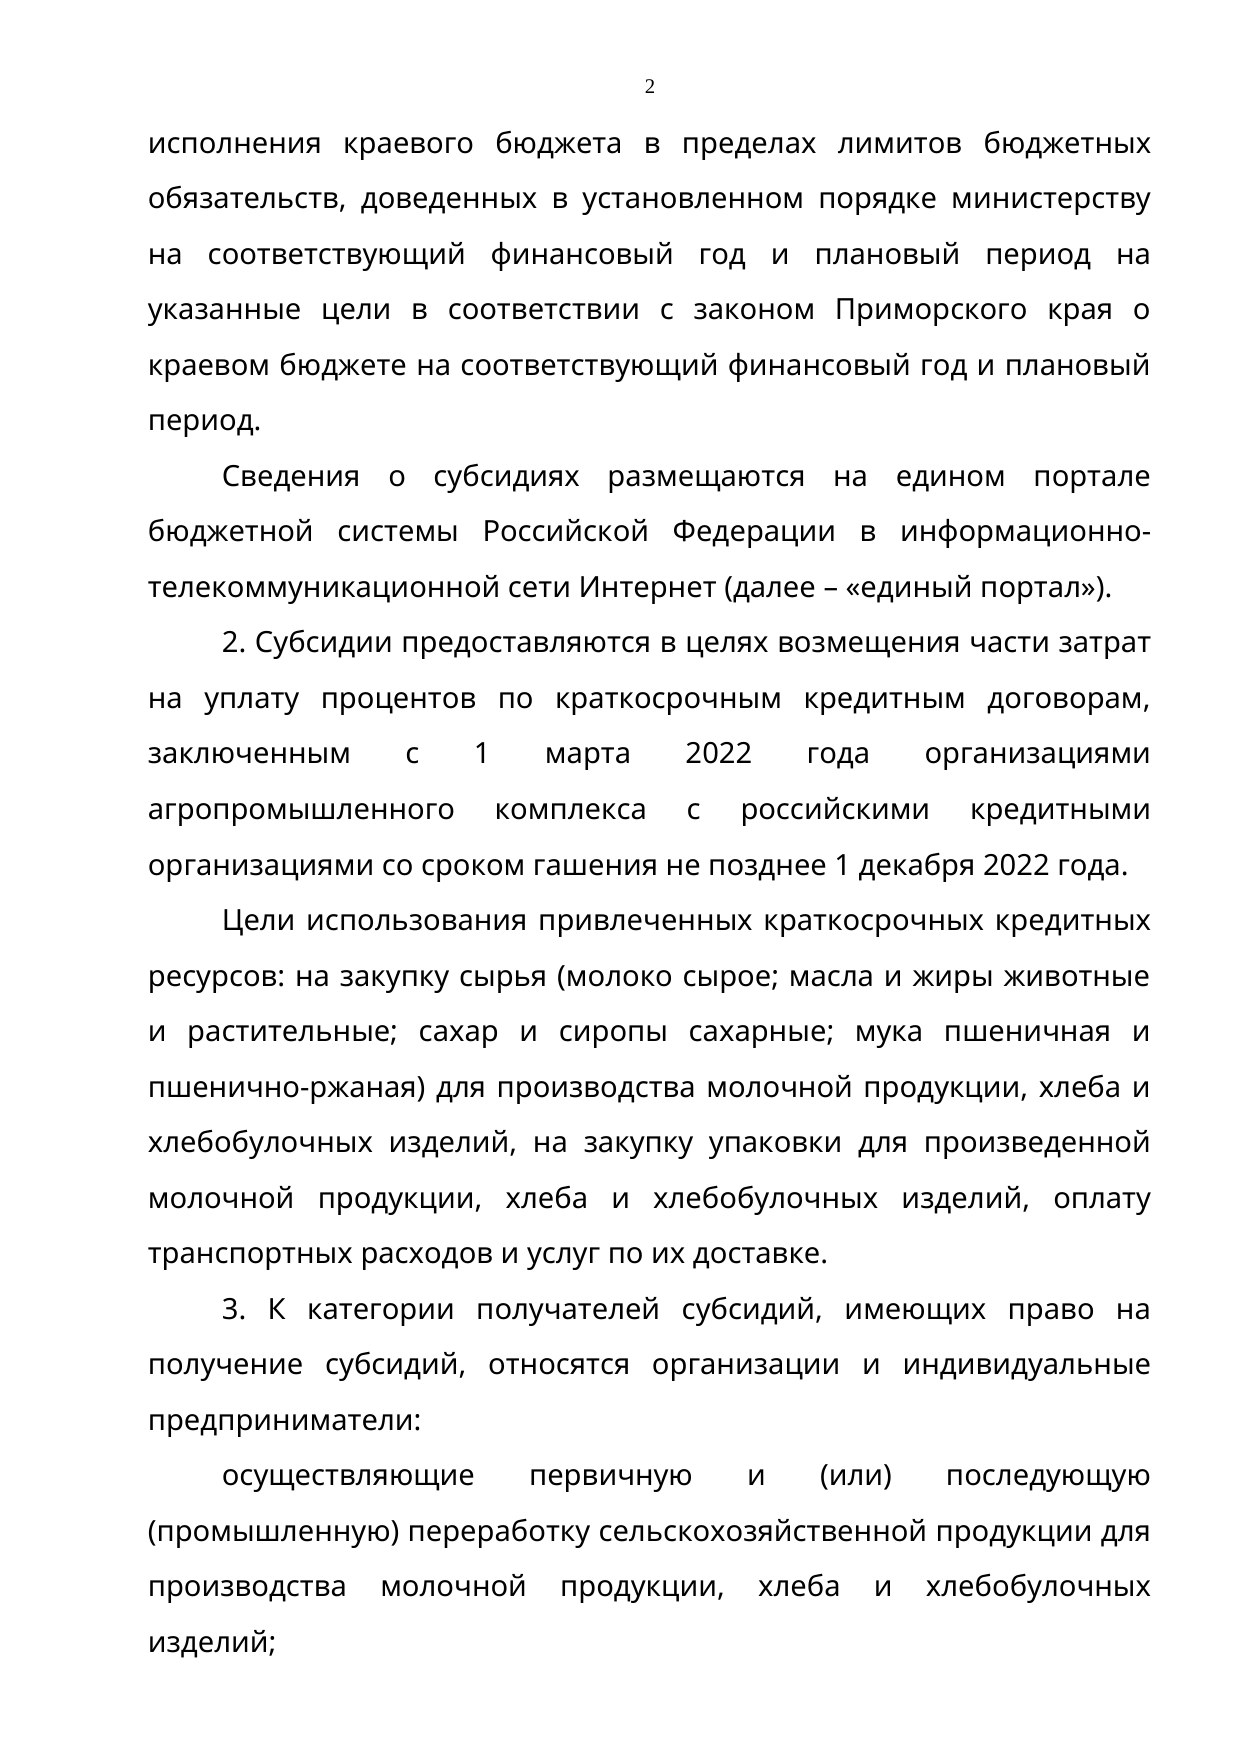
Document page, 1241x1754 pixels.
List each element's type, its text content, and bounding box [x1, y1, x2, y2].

text осуществляющие первичную и (или) последующую (промышленную) переработку сельскохозяйственной продукции для производства молочной продукции, хлеба и хлебобулочных изделий; [148, 1454, 1152, 1661]
text Сведения о субсидиях размещаются на едином портале бюджетной системы Российской Федерации в информационно-телекоммуникационной сети Интернет (далее – «единый портал»). [148, 455, 1152, 606]
text 3. К категории получателей субсидий, имеющих право на получение субсидий, относятся организации и индивидуальные предприниматели: [148, 1288, 1152, 1439]
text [148, 122, 1152, 439]
text Цели использования привлеченных краткосрочных кредитных ресурсов: на закупку сырья (молоко сырое; масла и жиры животные и растительные; сахар и сиропы сахарные; мука пшеничная и пшенично-ржаная) для производства молочной продукции, хлеба и хлебобулочных изделий, на закупку упаковки для произведенной молочной продукции, хлеба и хлебобулочных изделий, оплату транспортных расходов и услуг по их доставке. [148, 899, 1152, 1272]
text 2. Субсидии предоставляются в целях возмещения части затрат на уплату процентов по краткосрочным кредитным договорам, заключенным с 1 марта 2022 года организациями агропромышленного комплекса с российскими кредитными организациями со сроком гашения не позднее 1 декабря 2022 года. [148, 622, 1152, 883]
